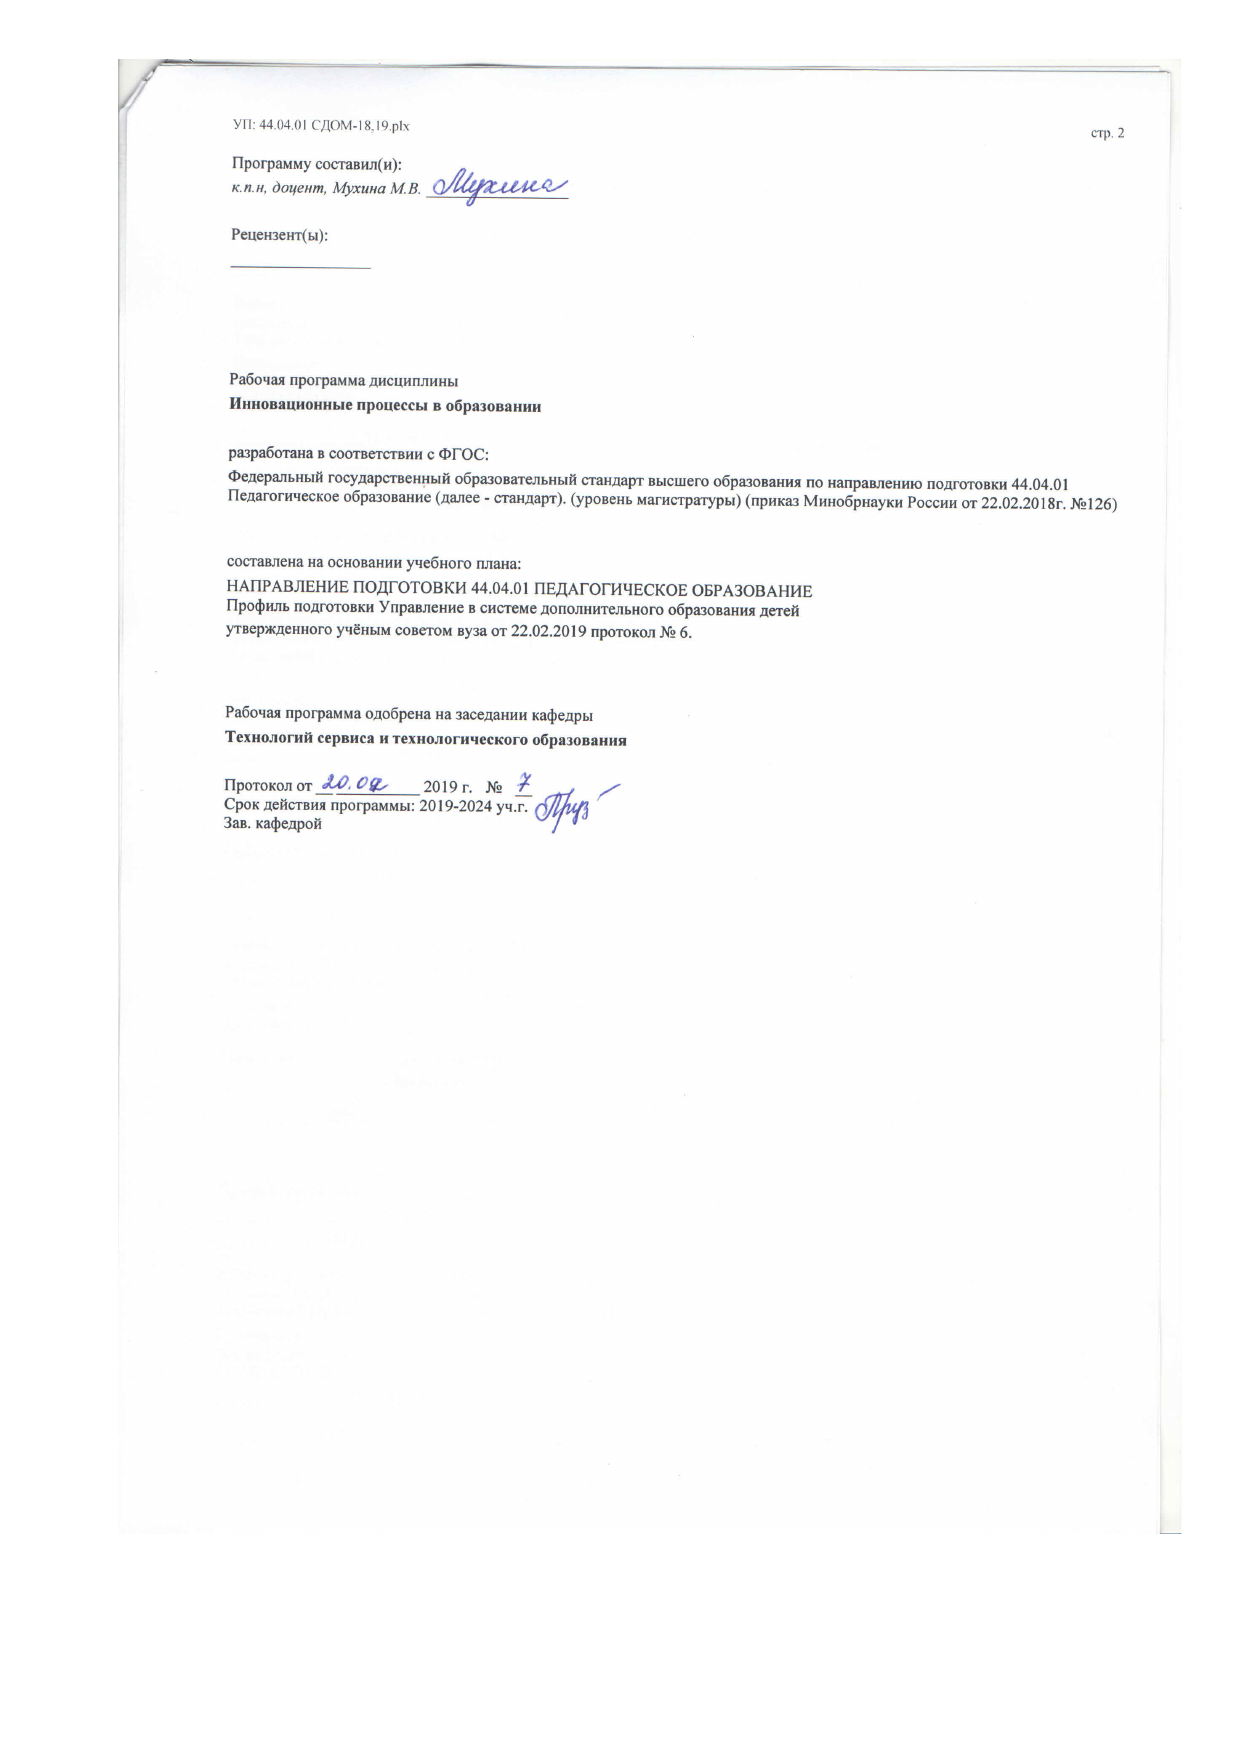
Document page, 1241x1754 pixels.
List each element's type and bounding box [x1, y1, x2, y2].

picture [118, 59, 1182, 1534]
